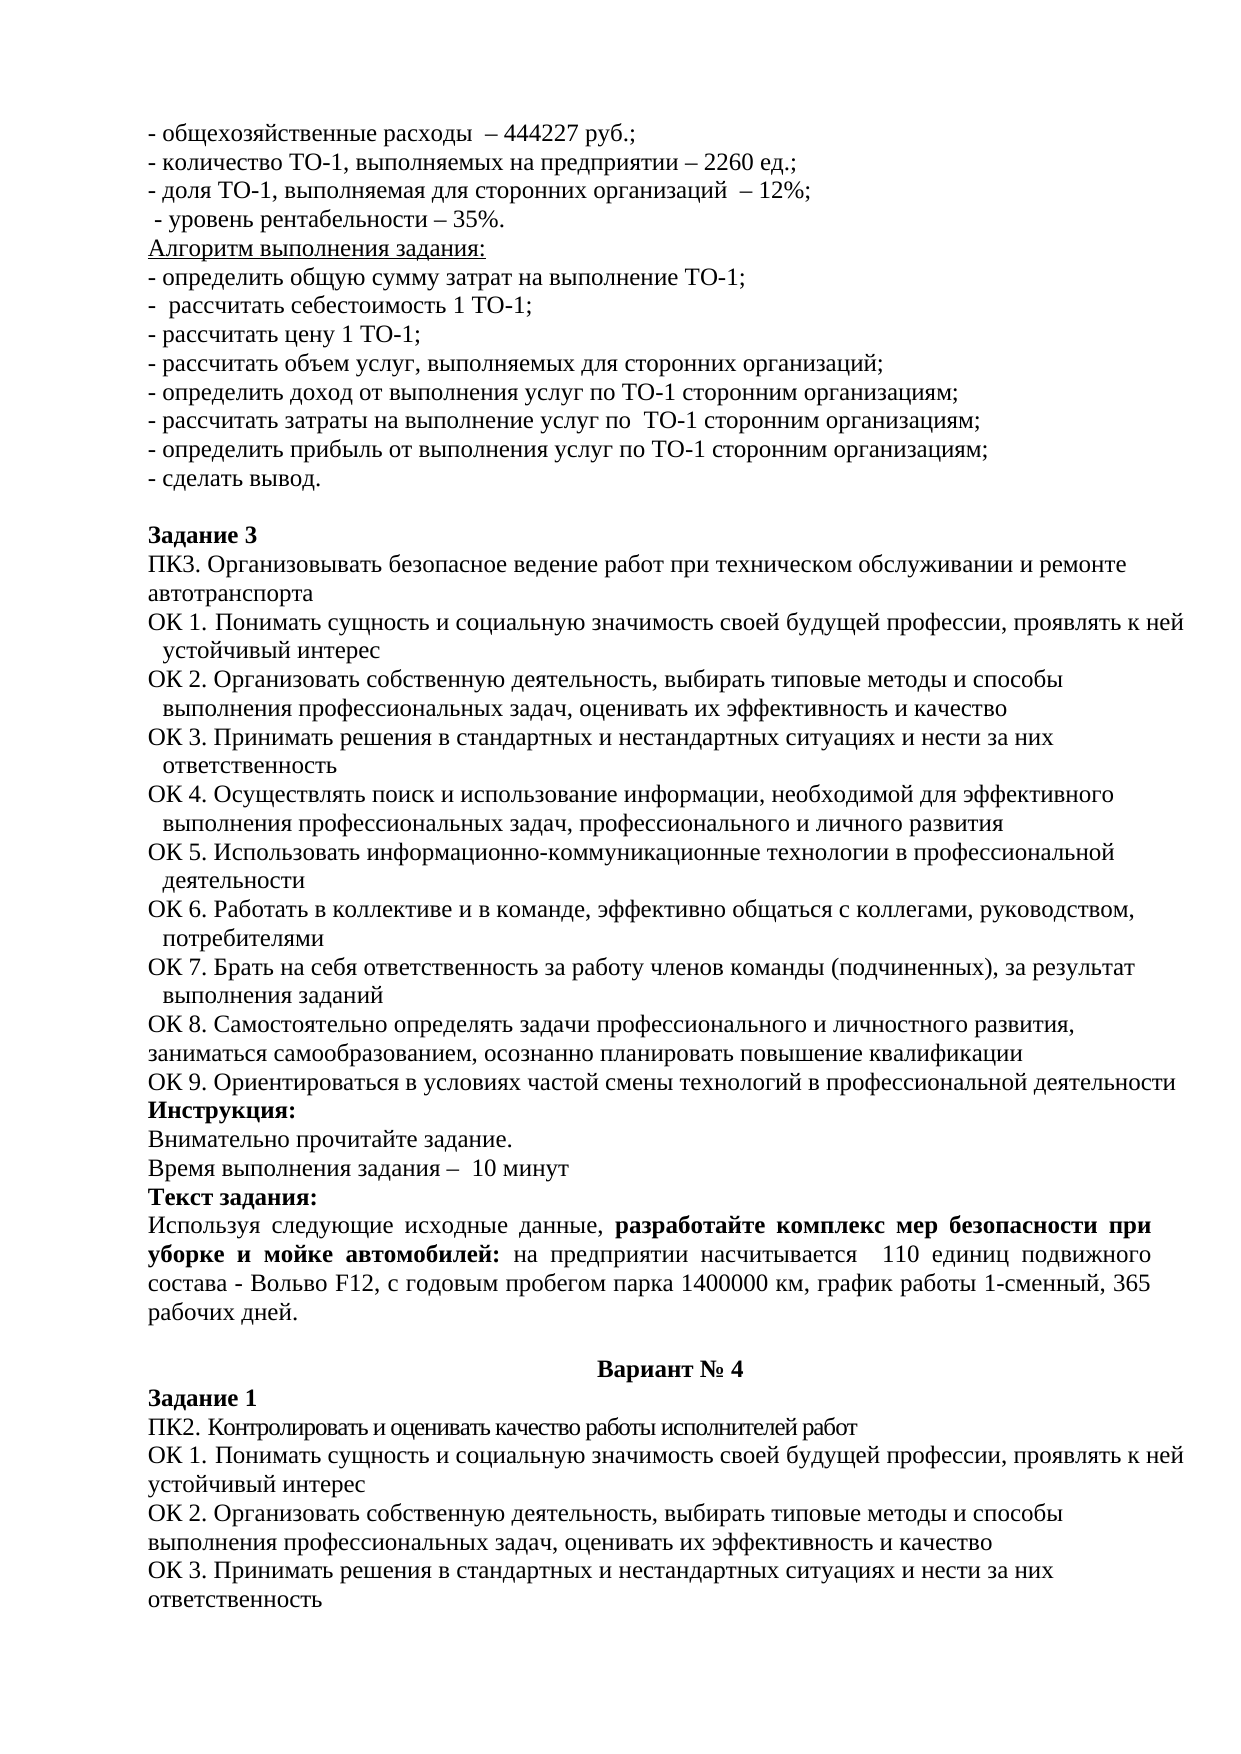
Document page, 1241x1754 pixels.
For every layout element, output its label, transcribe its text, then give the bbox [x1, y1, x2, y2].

text - рассчитать цену 1 ТО-1; [148, 319, 1152, 348]
text Задание 3 [148, 521, 1190, 549]
text - рассчитать себестоимость 1 ТО-1; [148, 291, 1152, 319]
text - определить общую сумму затрат на выполнение ТО-1; [148, 262, 1152, 291]
text Вариант № 4 [91, 1354, 1190, 1383]
text Алгоритм выполнения задания: [148, 233, 1152, 262]
text Текст задания: [148, 1182, 1190, 1211]
text ОК 7. Брать на себя ответственность за работу членов команды (подчиненных), за результат выполнения заданий [148, 952, 1190, 1009]
text - доля ТО-1, выполняемая для сторонних организаций – 12%; [148, 176, 1152, 204]
text - определить доход от выполнения услуг по ТО-1 сторонним организациям; [148, 377, 1152, 406]
text Задание 1 [148, 1383, 1190, 1412]
text - сделать вывод. [148, 463, 1152, 492]
text - уровень рентабельности – 35%. [148, 204, 1152, 233]
text ОК 1. Понимать сущность и социальную значимость своей будущей профессии, проявлять к ней устойчивый интерес [148, 607, 1190, 664]
text - общехозяйственные расходы – 444227 руб.; [148, 118, 1152, 147]
text - количество ТО-1, выполняемых на предприятии – 2260 ед.; [148, 147, 1152, 176]
text Время выполнения задания – 10 минут [148, 1153, 1190, 1182]
text ОК 3. Принимать решения в стандартных и нестандартных ситуациях и нести за них ответственность [148, 722, 1190, 779]
text - рассчитать объем услуг, выполняемых для сторонних организаций; [148, 348, 1152, 377]
text ОК 1. Понимать сущность и социальную значимость своей будущей профессии, проявлять к ней устойчивый интерес [148, 1441, 1190, 1498]
text - определить прибыль от выполнения услуг по ТО-1 сторонним организациям; [148, 434, 1152, 463]
text ОК 5. Использовать информационно-коммуникационные технологии в профессиональной деятельности [148, 837, 1190, 894]
text ОК 4. Осуществлять поиск и использование информации, необходимой для эффективного выполнения профессиональных задач, профессионального и личного развития [148, 779, 1190, 837]
text ОК 2. Организовать собственную деятельность, выбирать типовые методы и способы выполнения профессиональных задач, оценивать их эффективность и качество [148, 664, 1190, 722]
text ПК2. Контролировать и оценивать качество работы исполнителей работ [148, 1412, 1152, 1441]
text Инструкция: [148, 1096, 1190, 1124]
text ПК3. Организовывать безопасное ведение работ при техническом обслуживании и ремонте автотранспорта [148, 549, 1152, 607]
text Используя следующие исходные данные, разработайте комплекс мер безопасности при уборке и мойке автомобилей: на предприятии насчитывается 110 единиц подвижного состава - Вольво F12, с годовым пробегом парка 1400000 км, график работы 1-сменный, 365 рабочих дней. [148, 1211, 1152, 1326]
text Внимательно прочитайте задание. [148, 1124, 1190, 1153]
text ОК 8. Самостоятельно определять задачи профессионального и личностного развития, заниматься самообразованием, осознанно планировать повышение квалификации [148, 1009, 1190, 1067]
text ОК 6. Работать в коллективе и в команде, эффективно общаться с коллегами, руководством, потребителями [148, 894, 1190, 952]
text ОК 3. Принимать решения в стандартных и нестандартных ситуациях и нести за них ответственность [148, 1556, 1190, 1613]
text ОК 9. Ориентироваться в условиях частой смены технологий в профессиональной деятельности [148, 1067, 1190, 1096]
text - рассчитать затраты на выполнение услуг по ТО-1 сторонним организациям; [148, 406, 1152, 434]
text ОК 2. Организовать собственную деятельность, выбирать типовые методы и способы выполнения профессиональных задач, оценивать их эффективность и качество [148, 1498, 1190, 1556]
